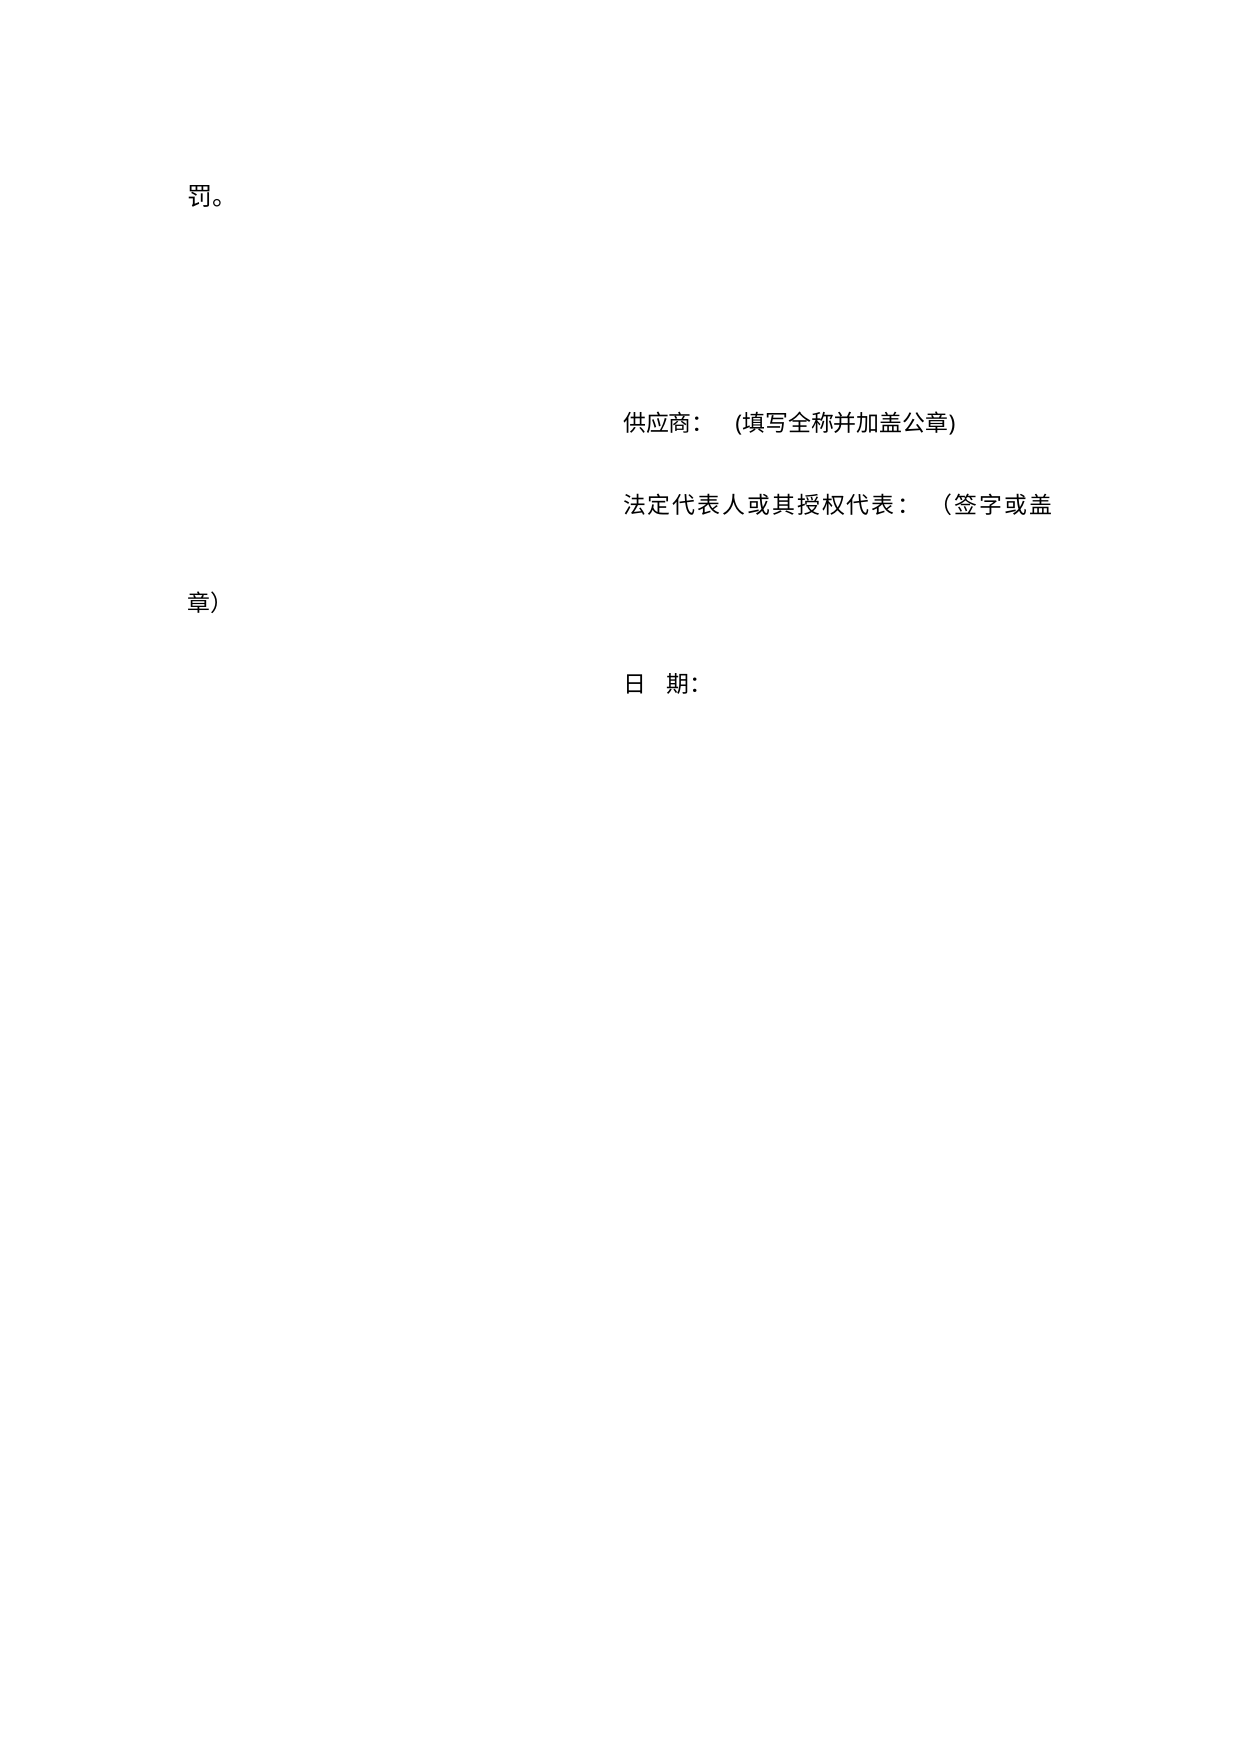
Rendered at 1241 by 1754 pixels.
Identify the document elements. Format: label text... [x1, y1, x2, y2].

text 日 期： [187, 650, 1053, 715]
text 供应商： (填写全称并加盖公章) [187, 389, 1053, 454]
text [187, 162, 1053, 227]
text 法定代表人或其授权代表： （签字或盖章） [187, 471, 1053, 634]
